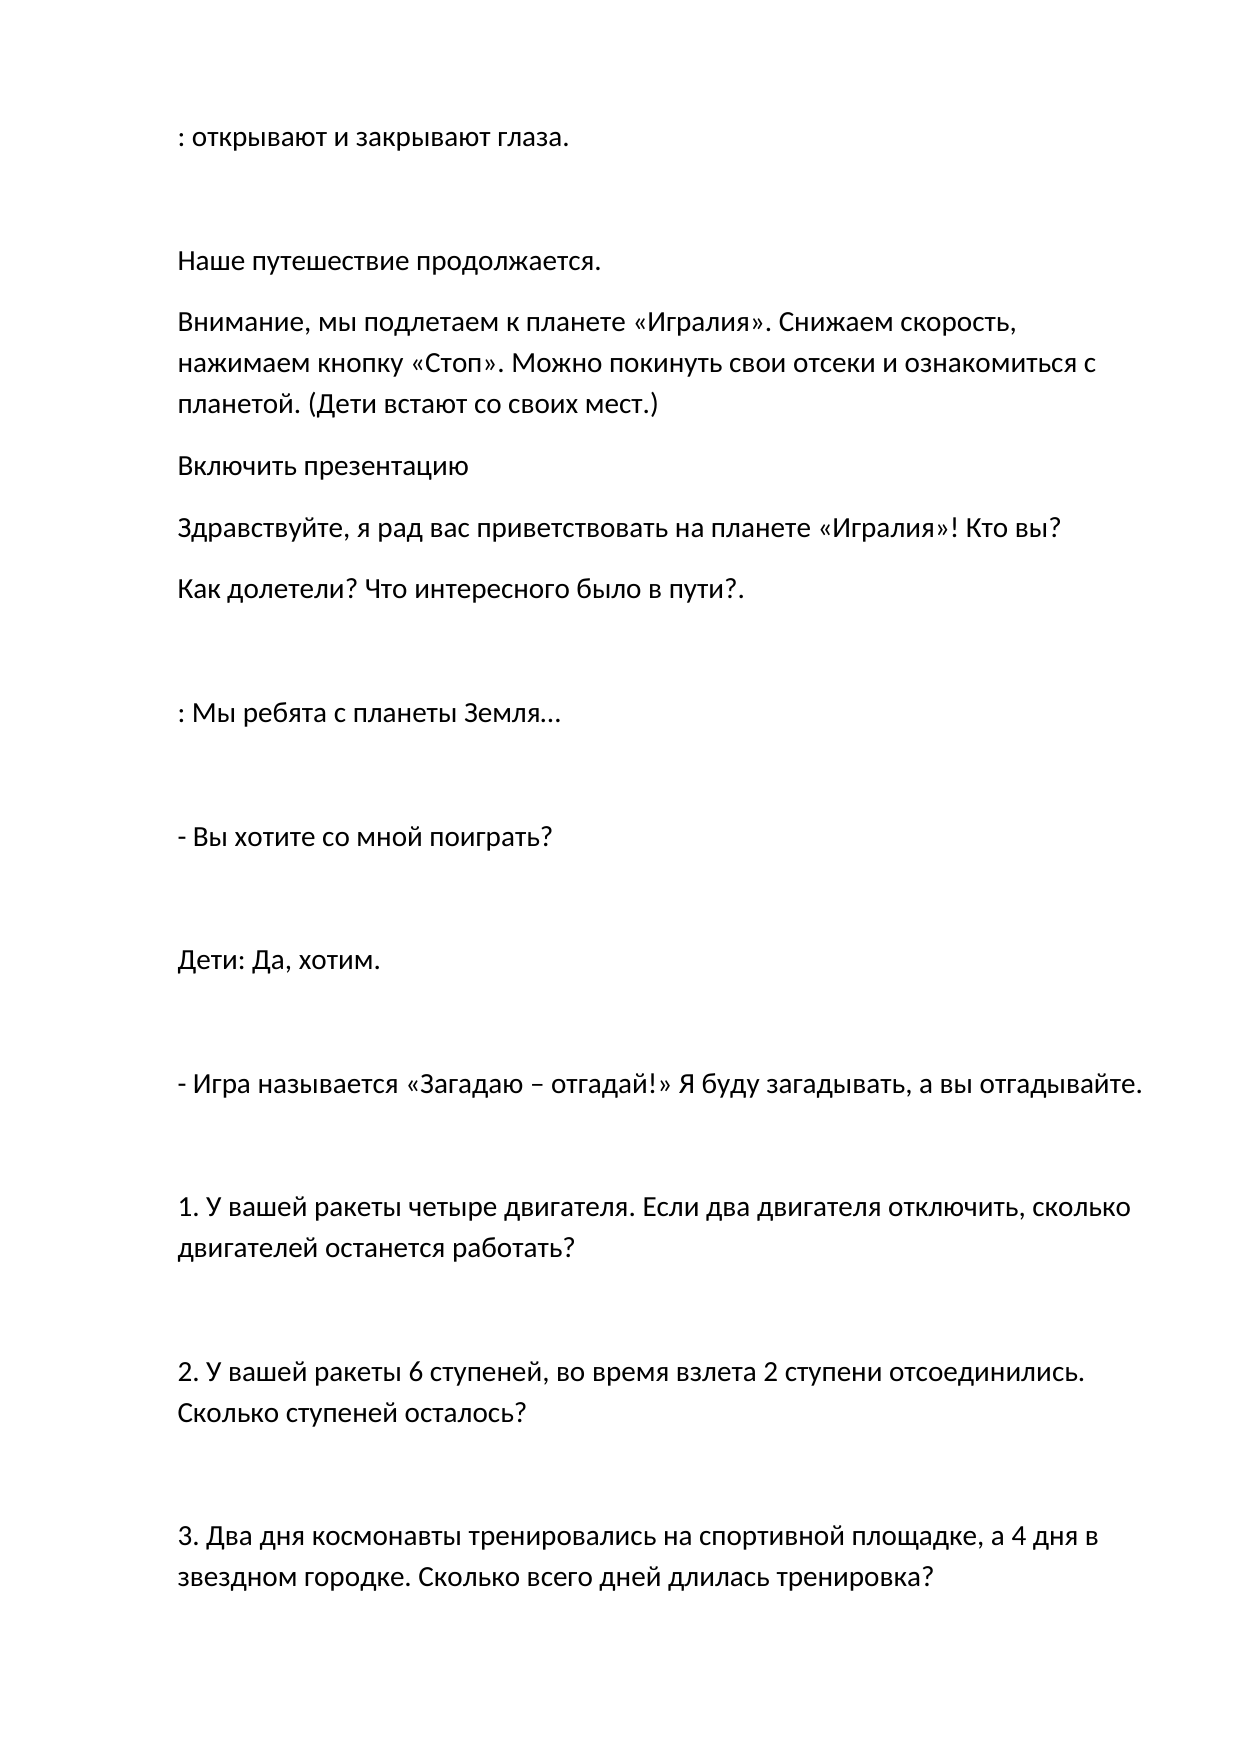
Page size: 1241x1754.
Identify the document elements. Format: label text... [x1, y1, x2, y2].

text Дети: Да, хотим. [177, 941, 1152, 977]
text - Вы хотите со мной поиграть? [177, 818, 1152, 853]
text Внимание, мы подлетаем к планете «Игралия». Снижаем скорость, нажимаем кнопку «Стоп». Можно покинуть свои отсеки и ознакомиться с планетой. (Дети встают со своих мест.) [177, 303, 1152, 421]
text Включить презентацию [177, 447, 1152, 483]
text - Игра называется «Загадаю – отгадай!» Я буду загадывать, а вы отгадывайте. [177, 1065, 1152, 1100]
text 1. У вашей ракеты четыре двигателя. Если два двигателя отключить, сколько двигателей останется работать? [177, 1188, 1152, 1265]
text Как долетели? Что интересного было в пути?. [177, 571, 1152, 606]
text 3. Два дня космонавты тренировались на спортивной площадке, а 4 дня в звездном городке. Сколько всего дней длилась тренировка? [177, 1517, 1152, 1594]
text 2. У вашей ракеты 6 ступеней, во время взлета 2 ступени отсоединились. Сколько ступеней осталось? [177, 1353, 1152, 1429]
text Здравствуйте, я рад вас приветствовать на планете «Игралия»! Кто вы? [177, 509, 1152, 544]
text : открывают и закрывают глаза. [177, 118, 1152, 154]
text : Мы ребята с планеты Земля… [177, 694, 1152, 730]
text Наше путешествие продолжается. [177, 242, 1152, 277]
